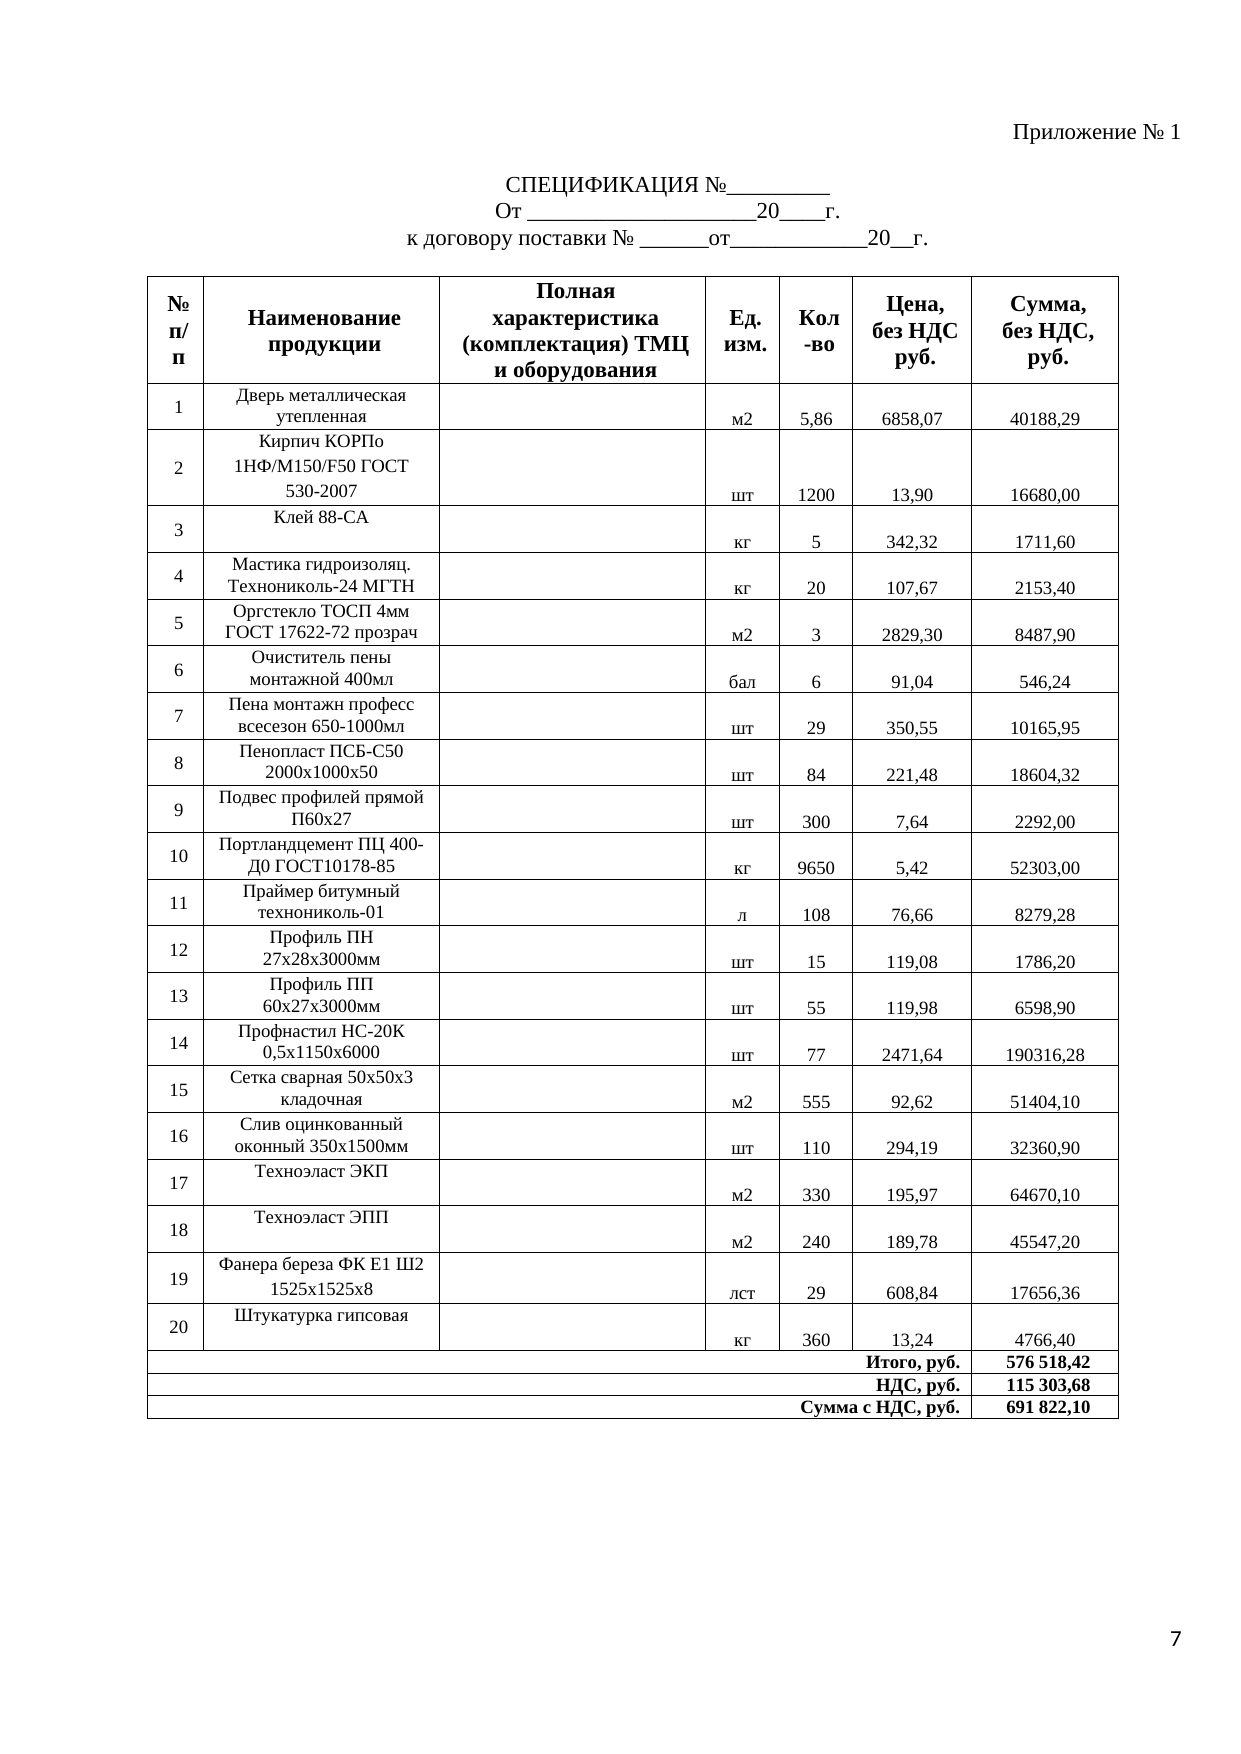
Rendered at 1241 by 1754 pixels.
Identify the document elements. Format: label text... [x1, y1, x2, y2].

table_cell Дверь металлическая утепленная [204, 384, 439, 429]
table_cell Кирпич КОРПо 1НФ/М150/F50 ГОСТ 530-2007 [204, 430, 439, 505]
table_cell [440, 600, 705, 645]
table_cell 1711,60 [972, 506, 1118, 552]
table_cell шт [706, 973, 779, 1019]
table_cell кг [706, 1304, 779, 1350]
table_cell 6 [148, 646, 203, 692]
table_cell 10 [148, 833, 203, 879]
table_cell бал [706, 646, 779, 692]
table_cell 110 [780, 1113, 852, 1159]
text к договору поставки № ______от____________20__г. [154, 223, 1181, 250]
table_cell [440, 880, 705, 925]
table_cell 576 518,42 [972, 1351, 1118, 1373]
table_cell [440, 506, 705, 552]
table_cell 29 [780, 693, 852, 739]
table_cell 8487,90 [972, 600, 1118, 645]
table_cell шт [706, 926, 779, 972]
table_cell 360 [780, 1304, 852, 1350]
table_cell шт [706, 430, 779, 505]
table_cell 92,62 [853, 1066, 971, 1112]
text СПЕЦИФИКАЦИЯ №_________ [154, 171, 1181, 197]
table_cell 4766,40 [972, 1304, 1118, 1350]
table_cell Техноэласт ЭПП [204, 1206, 439, 1252]
table_cell 2292,00 [972, 786, 1118, 832]
table_cell 16 [148, 1113, 203, 1159]
table_cell 107,67 [853, 553, 971, 599]
table_cell шт [706, 740, 779, 785]
table_cell 240 [780, 1206, 852, 1252]
table_cell 17 [148, 1160, 203, 1205]
table_cell Профнастил НС-20К 0,5х1150х6000 [204, 1020, 439, 1065]
table_cell 119,08 [853, 926, 971, 972]
table_cell НДС, руб. [148, 1374, 971, 1395]
table_cell 12 [148, 926, 203, 972]
table_cell 1786,20 [972, 926, 1118, 972]
table_cell Пена монтажн професс всесезон 650-1000мл [204, 693, 439, 739]
table_cell [440, 1066, 705, 1112]
table_cell л [706, 880, 779, 925]
table_cell 555 [780, 1066, 852, 1112]
table_header Кол-во [780, 277, 852, 383]
table_cell Очиститель пены монтажной 400мл [204, 646, 439, 692]
table_cell 20 [780, 553, 852, 599]
table_header Ед. изм. [706, 277, 779, 383]
table_cell Штукатурка гипсовая [204, 1304, 439, 1350]
table_cell 20 [148, 1304, 203, 1350]
table_cell 2829,30 [853, 600, 971, 645]
table_cell 1 [148, 384, 203, 429]
table_cell 2153,40 [972, 553, 1118, 599]
table_cell Слив оцинкованный оконный 350х1500мм [204, 1113, 439, 1159]
table_header № п/п [148, 277, 203, 383]
table_cell 119,98 [853, 973, 971, 1019]
table_cell 330 [780, 1160, 852, 1205]
table_cell 5,86 [780, 384, 852, 429]
table_cell [440, 740, 705, 785]
table_cell 8 [148, 740, 203, 785]
table_header Цена, без НДС руб. [853, 277, 971, 383]
table_cell 300 [780, 786, 852, 832]
table_cell кг [706, 553, 779, 599]
table_cell 15 [780, 926, 852, 972]
table_cell 16680,00 [972, 430, 1118, 505]
table_cell 52303,00 [972, 833, 1118, 879]
table_cell 7,64 [853, 786, 971, 832]
table_cell Клей 88-СА [204, 506, 439, 552]
table_cell Оргстекло ТОСП 4мм ГОСТ 17622-72 прозрач [204, 600, 439, 645]
table_cell Сетка сварная 50х50х3 кладочная [204, 1066, 439, 1112]
table_cell 7 [148, 693, 203, 739]
table_header Полная характеристика (комплектация) ТМЦ и оборудования [440, 277, 705, 383]
table_cell 3 [780, 600, 852, 645]
table_cell 29 [780, 1253, 852, 1303]
table_cell 19 [148, 1253, 203, 1303]
table_cell 5 [780, 506, 852, 552]
table_cell кг [706, 833, 779, 879]
table_cell 14 [148, 1020, 203, 1065]
table_cell [440, 646, 705, 692]
table_cell 77 [780, 1020, 852, 1065]
table_cell 40188,29 [972, 384, 1118, 429]
table_header Наименование продукции [204, 277, 439, 383]
table_cell Итого, руб. [148, 1351, 971, 1373]
table_cell 9650 [780, 833, 852, 879]
table_cell 691 822,10 [972, 1396, 1118, 1418]
table_cell Техноэласт ЭКП [204, 1160, 439, 1205]
table_cell 84 [780, 740, 852, 785]
table_cell шт [706, 1020, 779, 1065]
table_cell Фанера береза ФК Е1 Ш2 1525х1525х8 [204, 1253, 439, 1303]
table_cell [440, 833, 705, 879]
table_cell 45547,20 [972, 1206, 1118, 1252]
table_cell 9 [148, 786, 203, 832]
table_cell 1200 [780, 430, 852, 505]
table_cell [440, 1206, 705, 1252]
table_cell [440, 973, 705, 1019]
table_cell 342,32 [853, 506, 971, 552]
table_cell 51404,10 [972, 1066, 1118, 1112]
table_cell 6 [780, 646, 852, 692]
table_cell 18 [148, 1206, 203, 1252]
text От ____________________20____г. [154, 197, 1181, 223]
table_cell 55 [780, 973, 852, 1019]
table_cell 108 [780, 880, 852, 925]
table_cell 4 [148, 553, 203, 599]
table_cell Мастика гидроизоляц. Технониколь-24 МГТН [204, 553, 439, 599]
table_cell 3 [148, 506, 203, 552]
table_cell 115 303,68 [972, 1374, 1118, 1395]
table_cell 8279,28 [972, 880, 1118, 925]
table_cell Подвес профилей прямой П60х27 [204, 786, 439, 832]
table_cell 13,90 [853, 430, 971, 505]
table_cell м2 [706, 1066, 779, 1112]
table_cell [440, 1020, 705, 1065]
table_cell 11 [148, 880, 203, 925]
table_cell [440, 786, 705, 832]
table_cell 17656,36 [972, 1253, 1118, 1303]
table_cell [440, 430, 705, 505]
table_cell [440, 384, 705, 429]
table_cell [440, 926, 705, 972]
table_cell Праймер битумный технониколь-01 [204, 880, 439, 925]
table_cell 608,84 [853, 1253, 971, 1303]
table_cell [440, 693, 705, 739]
table_cell [440, 1113, 705, 1159]
table_cell 18604,32 [972, 740, 1118, 785]
table_cell 76,66 [853, 880, 971, 925]
table_cell Профиль ПН 27х28хЗ000мм [204, 926, 439, 972]
table_cell 546,24 [972, 646, 1118, 692]
table_cell 195,97 [853, 1160, 971, 1205]
table_cell 13 [148, 973, 203, 1019]
table_cell [440, 1160, 705, 1205]
table_cell шт [706, 1113, 779, 1159]
table_cell Сумма с НДС, руб. [148, 1396, 971, 1418]
table_cell [440, 1253, 705, 1303]
table_cell 13,24 [853, 1304, 971, 1350]
table_cell м2 [706, 1160, 779, 1205]
table_cell кг [706, 506, 779, 552]
table_cell 64670,10 [972, 1160, 1118, 1205]
table_cell м2 [706, 600, 779, 645]
table_cell шт [706, 786, 779, 832]
table_cell 32360,90 [972, 1113, 1118, 1159]
table_cell 2471,64 [853, 1020, 971, 1065]
table_cell м2 [706, 384, 779, 429]
table_cell 5,42 [853, 833, 971, 879]
table_cell лст [706, 1253, 779, 1303]
table_cell Профиль ПП 60х27х3000мм [204, 973, 439, 1019]
table_header Сумма, без НДС, руб. [972, 277, 1118, 383]
table_cell 221,48 [853, 740, 971, 785]
table_cell 190316,28 [972, 1020, 1118, 1065]
list Приложение № 1 [154, 118, 1181, 144]
table_cell Пенопласт ПСБ-С50 2000x1000x50 [204, 740, 439, 785]
table_cell 189,78 [853, 1206, 971, 1252]
table_cell шт [706, 693, 779, 739]
table_cell 10165,95 [972, 693, 1118, 739]
table_cell м2 [706, 1206, 779, 1252]
table_cell 6598,90 [972, 973, 1118, 1019]
table_cell 5 [148, 600, 203, 645]
table_cell 294,19 [853, 1113, 971, 1159]
table_cell 6858,07 [853, 384, 971, 429]
table_cell 15 [148, 1066, 203, 1112]
table_cell [440, 553, 705, 599]
table_cell 350,55 [853, 693, 971, 739]
table_cell Портландцемент ПЦ 400-Д0 ГОСТ10178-85 [204, 833, 439, 879]
table_cell 91,04 [853, 646, 971, 692]
table_cell 2 [148, 430, 203, 505]
table_cell [440, 1304, 705, 1350]
